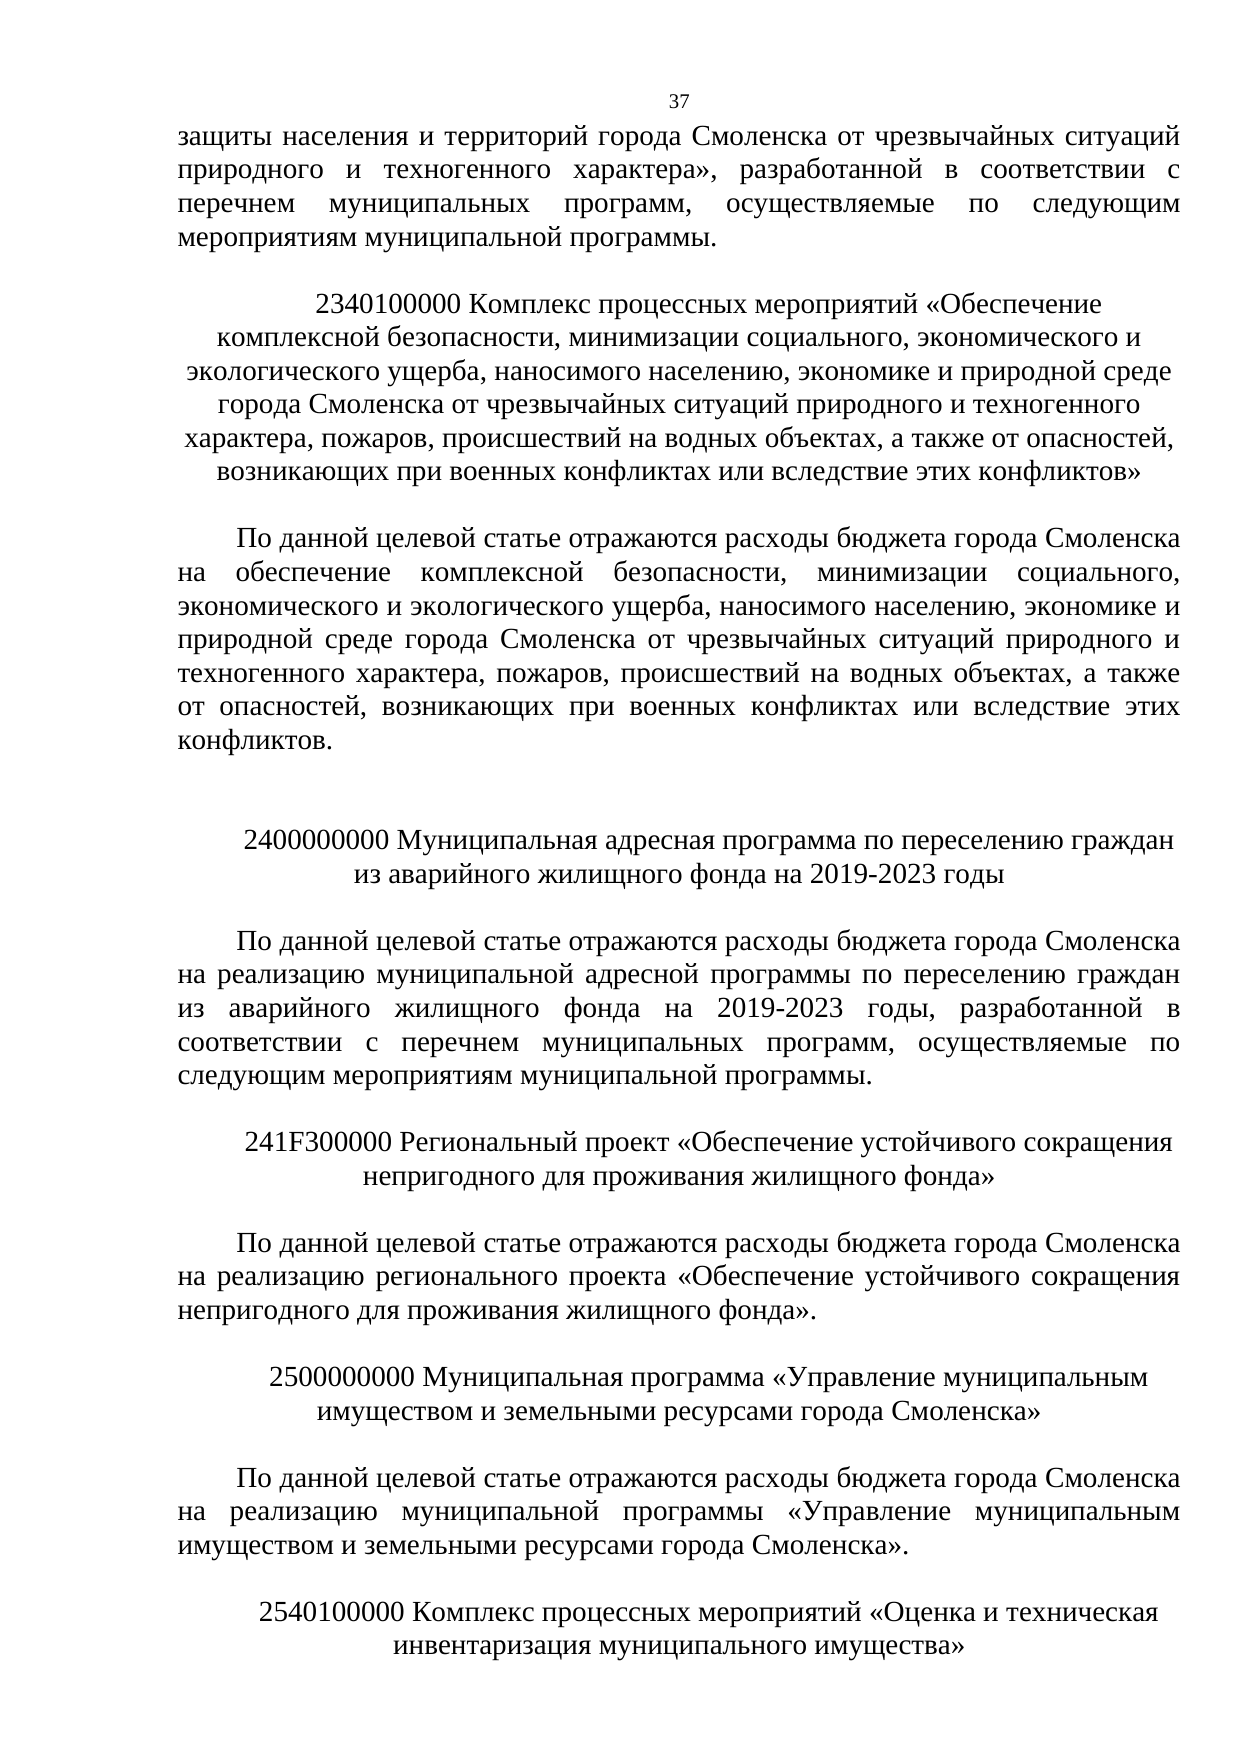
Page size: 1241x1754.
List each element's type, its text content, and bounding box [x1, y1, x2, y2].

text 2400000000 Муниципальная адресная программа по переселению граждан из аварийного жилищного фонда на 2019-2023 годы [177, 822, 1181, 889]
text По данной целевой статье отражаются расходы бюджета города Смоленска на реализацию регионального проекта «Обеспечение устойчивого сокращения непригодного для проживания жилищного фонда». [177, 1225, 1181, 1326]
text По данной целевой статье отражаются расходы бюджета города Смоленска на реализацию муниципальной адресной программы по переселению граждан из аварийного жилищного фонда на 2019-2023 годы, разработанной в соответствии с перечнем муниципальных программ, осуществляемые по следующим мероприятиям муниципальной программы. [177, 923, 1181, 1091]
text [177, 118, 1181, 252]
text По данной целевой статье отражаются расходы бюджета города Смоленска на обеспечение комплексной безопасности, минимизации социального, экономического и экологического ущерба, наносимого населению, экономике и природной среде города Смоленска от чрезвычайных ситуаций природного и техногенного характера, пожаров, происшествий на водных объектах, а также от опасностей, возникающих при военных конфликтах или вследствие этих конфликтов. [177, 521, 1181, 755]
text 2540100000 Комплекс процессных мероприятий «Оценка и техническая инвентаризация муниципального имущества» [177, 1594, 1181, 1661]
text 2340100000 Комплекс процессных мероприятий «Обеспечение комплексной безопасности, минимизации социального, экономического и экологического ущерба, наносимого населению, экономике и природной среде города Смоленска от чрезвычайных ситуаций природного и техногенного характера, пожаров, происшествий на водных объектах, а также от опасностей, возникающих при военных конфликтах или вследствие этих конфликтов» [177, 286, 1181, 487]
text По данной целевой статье отражаются расходы бюджета города Смоленска на реализацию муниципальной программы «Управление муниципальным имуществом и земельными ресурсами города Смоленска». [177, 1460, 1181, 1560]
text 2500000000 Муниципальная программа «Управление муниципальным имуществом и земельными ресурсами города Смоленска» [177, 1359, 1181, 1426]
text 241F300000 Региональный проект «Обеспечение устойчивого сокращения непригодного для проживания жилищного фонда» [177, 1124, 1181, 1191]
